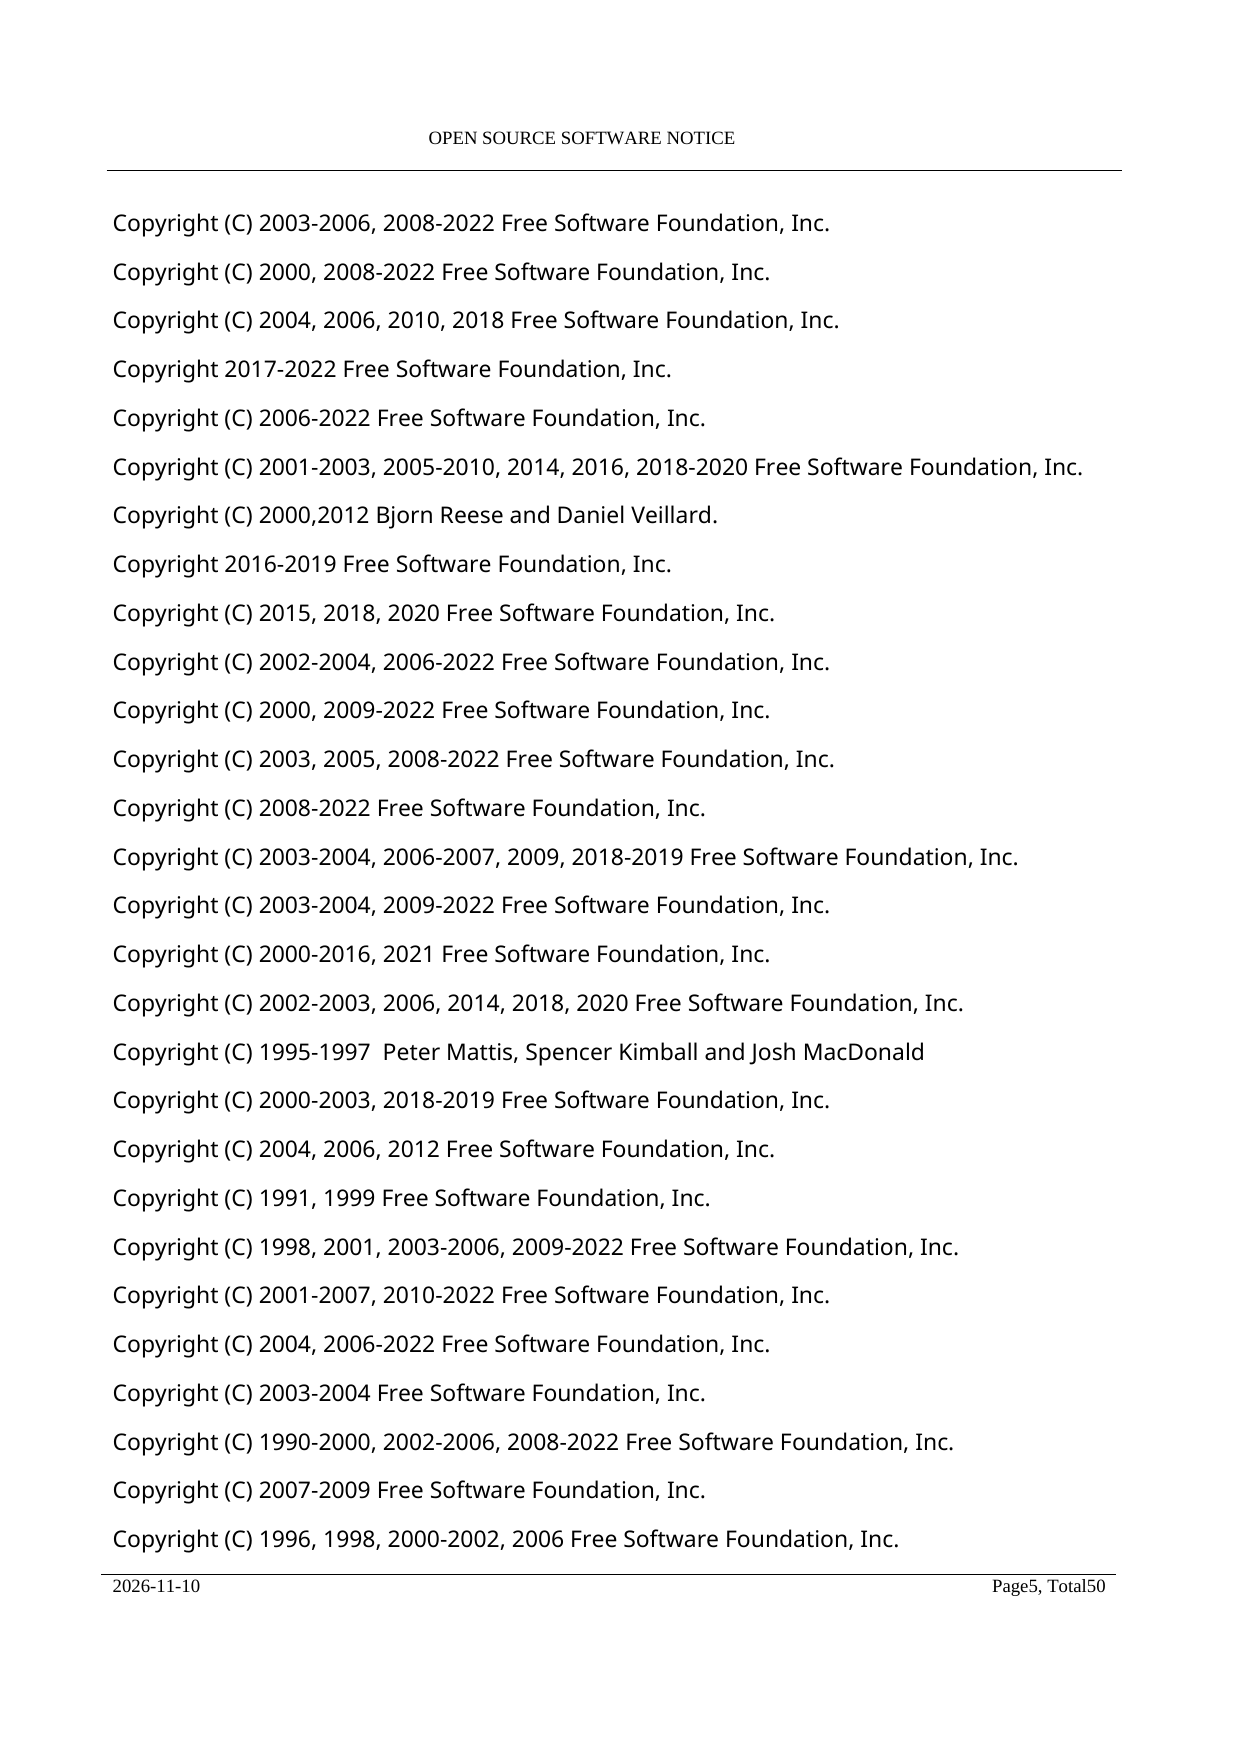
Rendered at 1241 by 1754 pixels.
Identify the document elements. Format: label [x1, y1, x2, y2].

text [112, 206, 1128, 1555]
